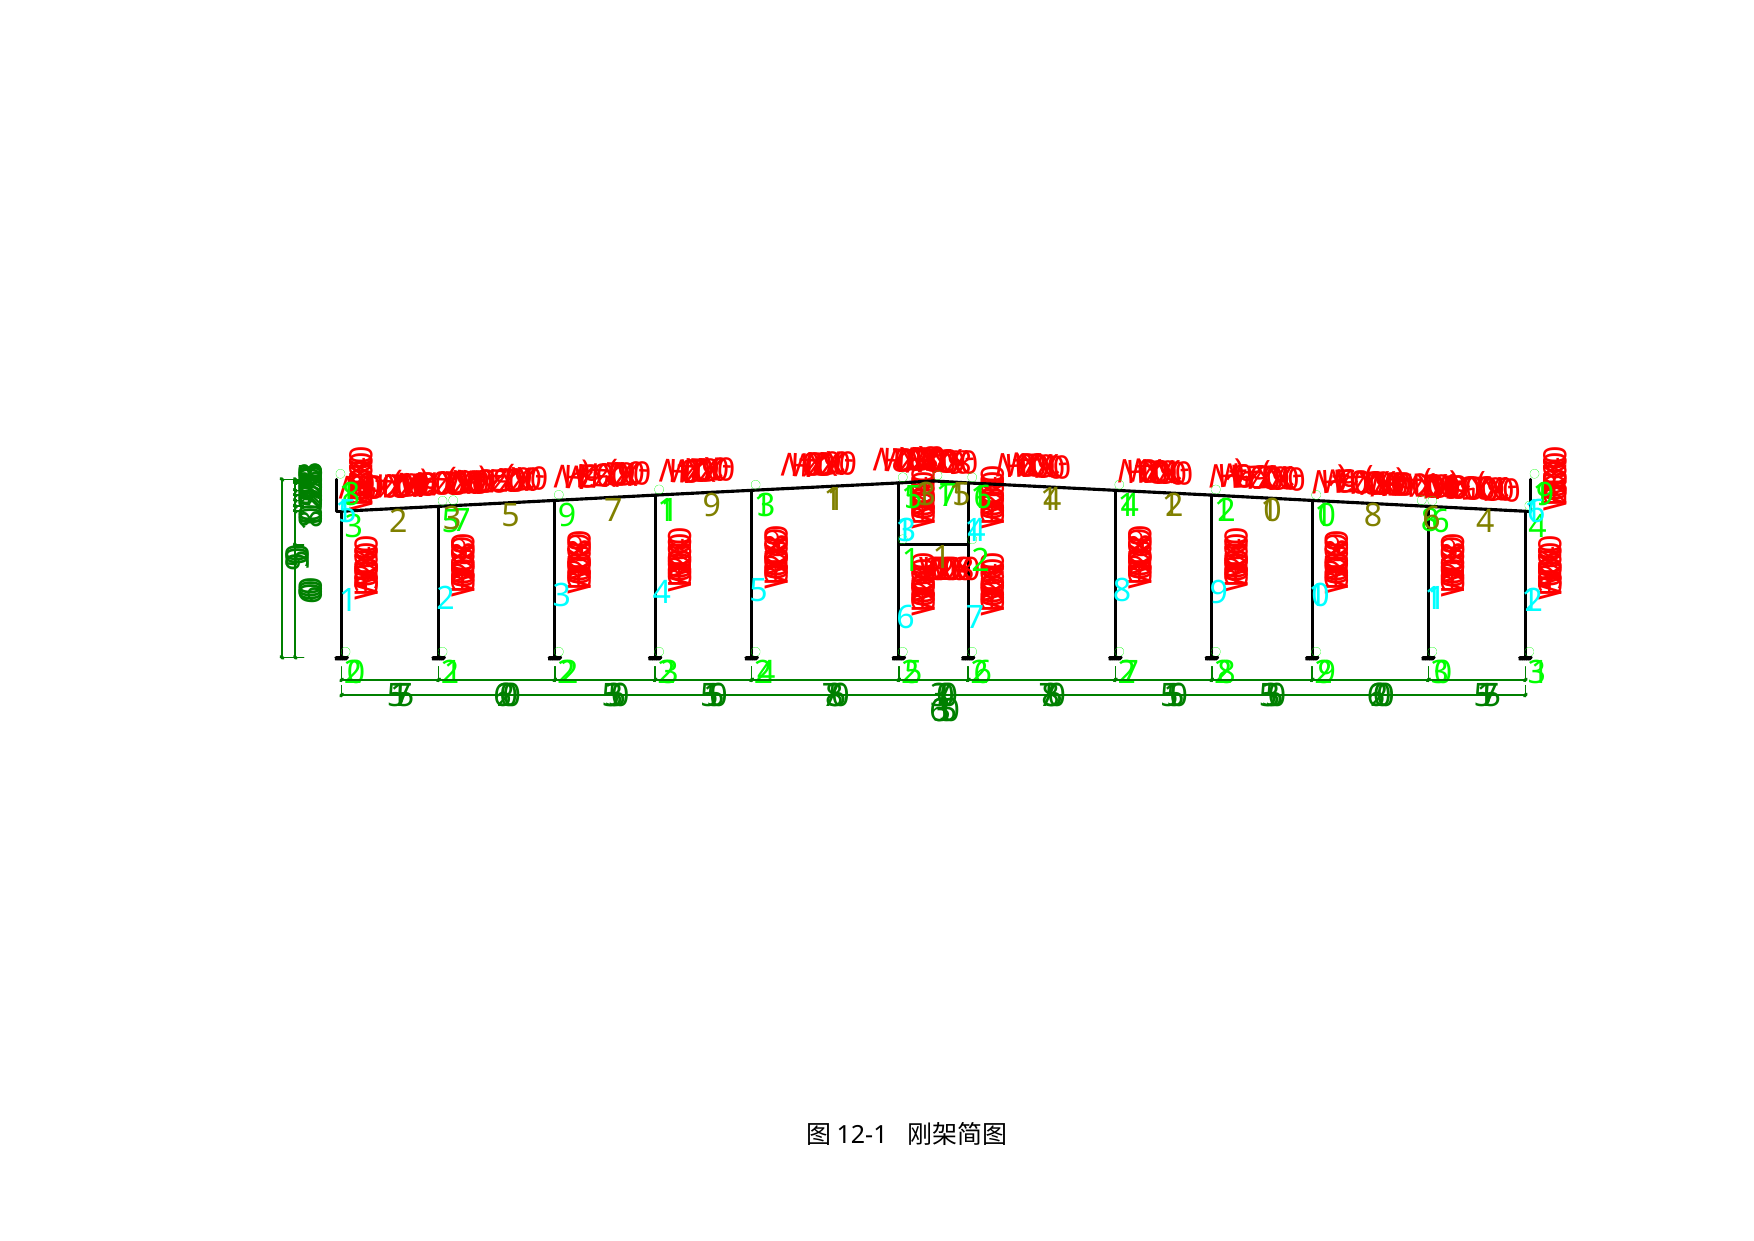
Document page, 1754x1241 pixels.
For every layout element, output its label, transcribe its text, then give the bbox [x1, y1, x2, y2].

text 图12-1 刚架简图 [148, 1109, 1665, 1156]
